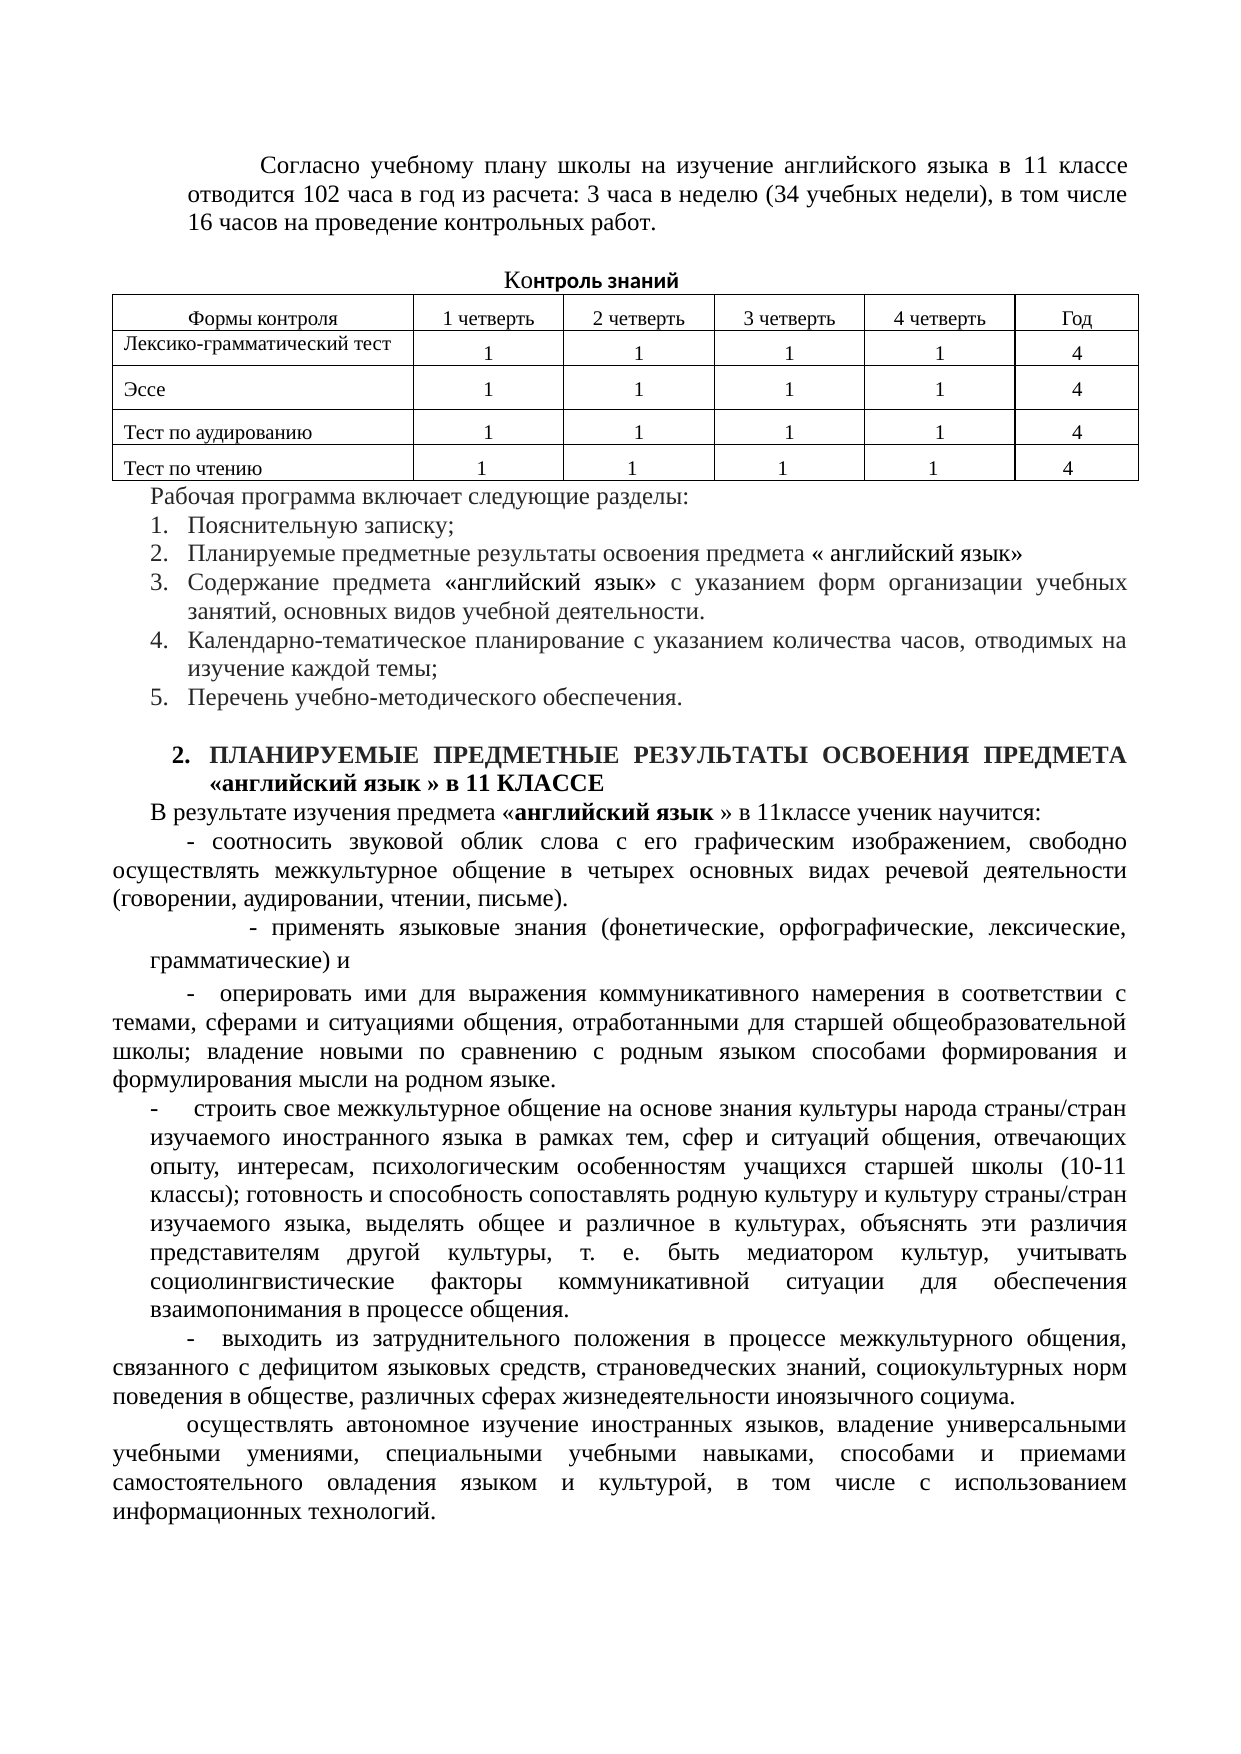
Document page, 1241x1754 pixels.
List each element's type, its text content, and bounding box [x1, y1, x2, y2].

text - оперировать ими для выражения коммуникативного намерения в соответствии с темами, сферами и ситуациями общения, отработанными для старшей общеобразовательной школы; владение новыми по сравнению с родным языком способами формирования и формулирования мысли на родном языке. [112, 978, 1128, 1093]
table_cell 4 [1016, 410, 1138, 444]
table_cell 1 [865, 445, 1014, 480]
table_cell Тест по аудированию [113, 410, 413, 444]
table_cell 1 [414, 331, 563, 365]
table_cell 1 [715, 366, 864, 409]
list Пояснительную записку; [150, 510, 1128, 538]
text - соотносить звуковой облик слова с его графическим изображением, свободно осуществлять межкультурное общение в четырех основных видах речевой деятельности (говорении, аудировании, чтении, письме). [112, 826, 1128, 912]
table_cell 1 [414, 445, 563, 480]
table_header 3 четверть [715, 295, 864, 329]
table_cell 1 [865, 366, 1014, 409]
list Контроль знаний [187, 265, 1128, 294]
table_cell Тест по чтению [113, 445, 413, 480]
table_header 1 четверть [414, 295, 563, 329]
text осуществлять автономное изучение иностранных языков, владение универсальными учебными умениями, специальными учебными навыками, способами и приемами самостоятельного овладения языком и культурой, в том числе с использованием информационных технологий. [112, 1409, 1128, 1524]
table_header Формы контроля [113, 295, 413, 329]
table_cell 1 [865, 410, 1014, 444]
table_cell 1 [715, 445, 864, 480]
text В результате изучения предмета «английский язык » в 11классе ученик научится: [150, 797, 1128, 826]
list Согласно учебному плану школы на изучение английского языка в 11 классе отводится 102 часа в год из расчета: 3 часа в неделю (34 учебных недели), в том числе 16 часов на проведение контрольных работ. [187, 150, 1128, 236]
table_cell 1 [715, 410, 864, 444]
table_cell 4 [1016, 445, 1138, 480]
text - строить свое межкультурное общение на основе знания культуры народа страны/стран изучаемого иностранного языка в рамках тем, сфер и ситуаций общения, отвечающих опыту, интересам, психологическим особенностям учащихся старшей школы (10-11 классы); готовность и способность сопоставлять родную культуру и культуру страны/стран изучаемого языка, выделять общее и различное в культурах, объяснять эти различия представителям другой культуры, т. е. быть медиатором культур, учитывать социолингвистические факторы коммуникативной ситуации для обеспечения взаимопонимания в процессе общения. [150, 1093, 1128, 1323]
table_cell 1 [414, 410, 563, 444]
text Рабочая программа включает следующие разделы: [112, 481, 1128, 510]
text - применять языковые знания (фонетические, орфографические, лексические, грамматические) и [150, 912, 1128, 974]
table_cell 1 [414, 366, 563, 409]
table_cell 1 [564, 445, 714, 480]
table_cell 4 [1016, 366, 1138, 409]
table_header 2 четверть [564, 295, 714, 329]
table_header Год [1016, 295, 1138, 329]
table_cell 1 [715, 331, 864, 365]
table_cell Лексико-грамматический тест [113, 331, 413, 365]
table_cell 1 [564, 331, 714, 365]
list ПЛАНИРУЕМЫЕ ПРЕДМЕТНЫЕ РЕЗУЛЬТАТЫ ОСВОЕНИЯ ПРЕДМЕТА «английский язык » в 11 КЛАССЕ [172, 740, 1128, 797]
table_cell 1 [865, 331, 1014, 365]
text - выходить из затруднительного положения в процессе межкультурного общения, связанного с дефицитом языковых средств, страноведческих знаний, социокультурных норм поведения в обществе, различных сферах жизнедеятельности иноязычного социума. [112, 1323, 1128, 1409]
list Содержание предмета «английский язык» с указанием форм организации учебных занятий, основных видов учебной деятельности. [150, 567, 1128, 625]
list Календарно-тематическое планирование с указанием количества часов, отводимых на изучение каждой темы; [150, 625, 1128, 682]
table_cell 1 [564, 366, 714, 409]
table_cell 4 [1016, 331, 1138, 365]
table_header 4 четверть [865, 295, 1014, 329]
table_cell 1 [564, 410, 714, 444]
list Планируемые предметные результаты освоения предмета « английский язык» [150, 538, 1128, 567]
table_cell Эссе [113, 366, 413, 409]
list Перечень учебно-методического обеспечения. [150, 682, 1128, 711]
